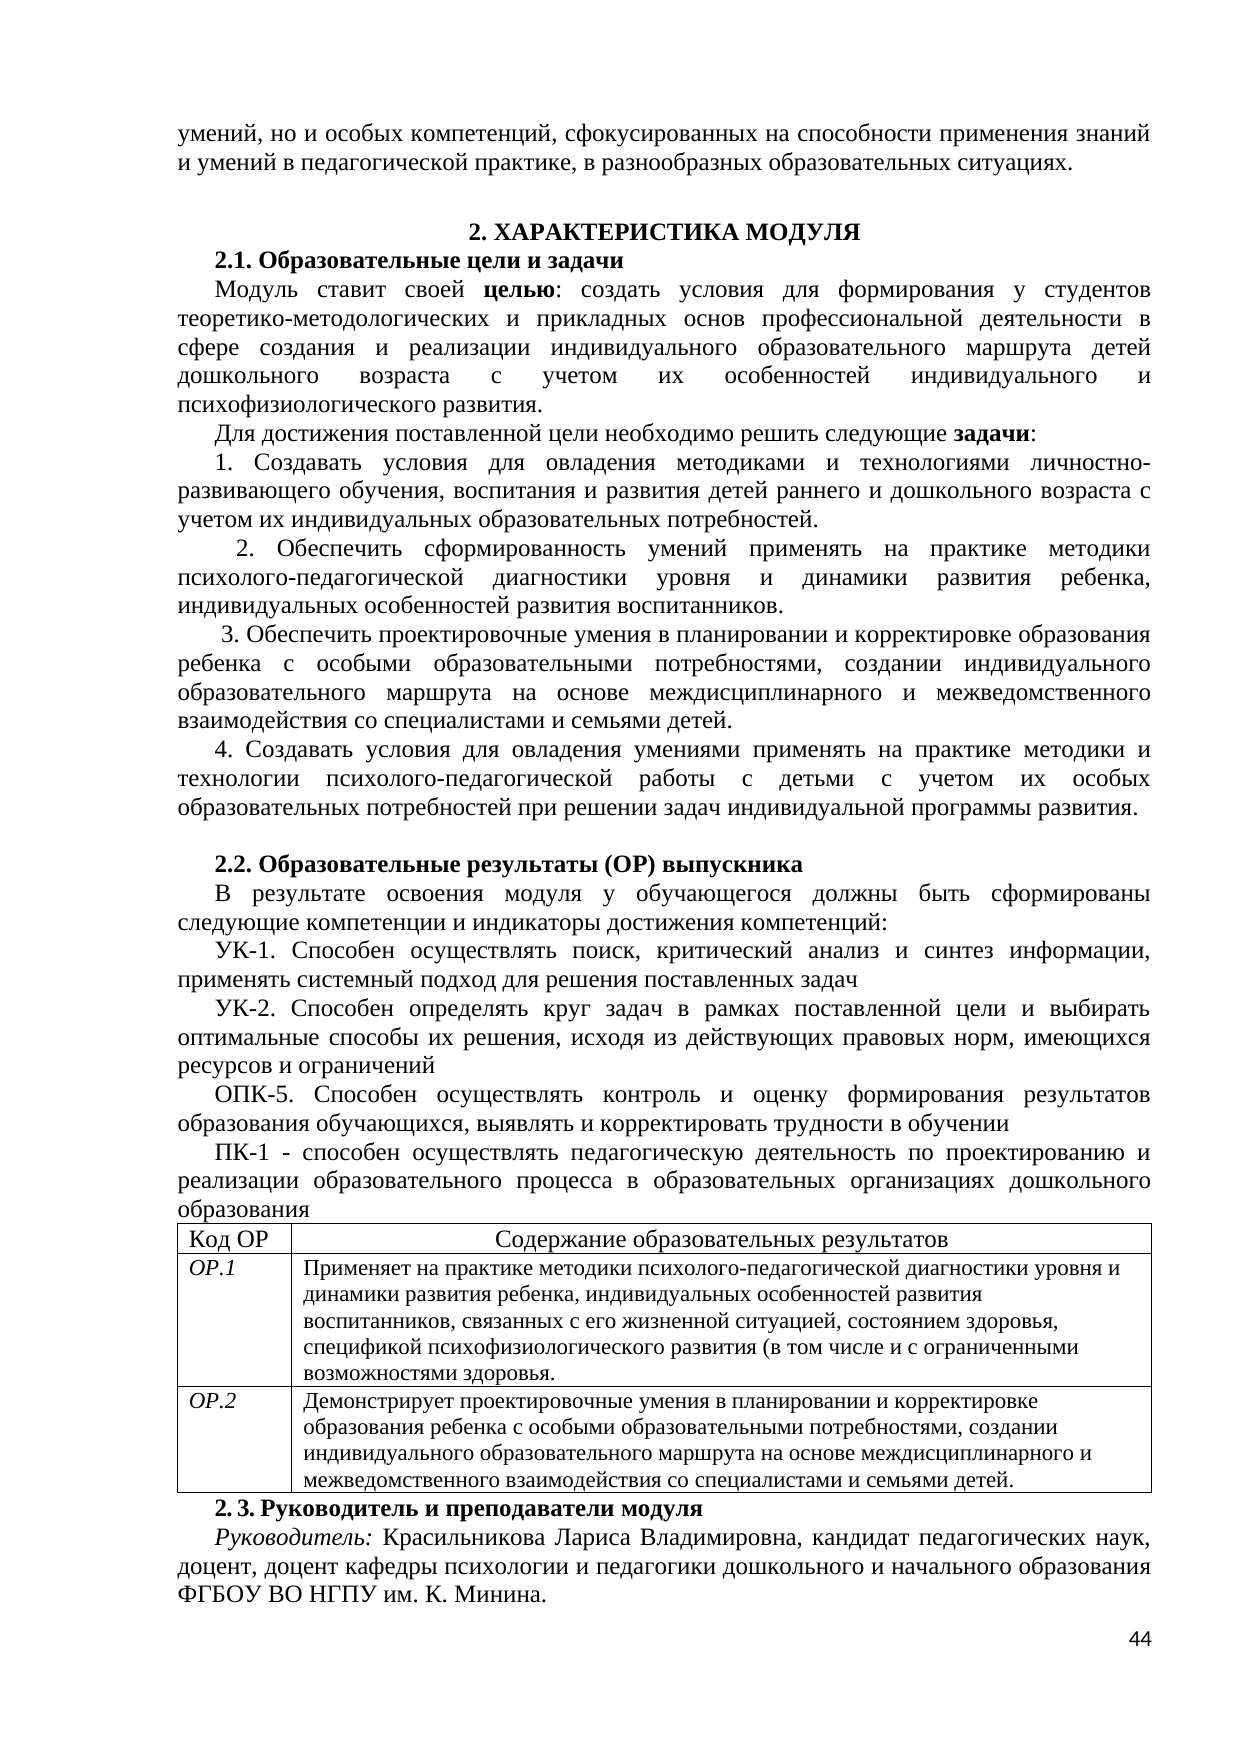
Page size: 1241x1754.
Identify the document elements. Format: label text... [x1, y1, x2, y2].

text 2. ХАРАКТЕРИСТИКА МОДУЛЯ [177, 217, 1152, 246]
text 2. 3. Руководитель и преподаватели модуля [177, 1493, 1152, 1522]
text 4. Создавать условия для овладения умениями применять на практике методики и технологии психолого-педагогической работы с детьми с учетом их особых образовательных потребностей при решении задач индивидуальной программы развития. [177, 734, 1152, 821]
text Модуль ставит своей целью: создать условия для формирования у студентов теоретико-методологических и прикладных основ профессиональной деятельности в сфере создания и реализации индивидуального образовательного маршрута детей дошкольного возраста с учетом их особенностей индивидуального и психофизиологического развития. [177, 274, 1152, 418]
text 1. Создавать условия для овладения методиками и технологиями личностно-развивающего обучения, воспитания и развития детей раннего и дошкольного возраста с учетом их индивидуальных образовательных потребностей. [177, 447, 1152, 533]
table_header Код ОР [178, 1224, 291, 1253]
text 3. Обеспечить проектировочные умения в планировании и корректировке образования ребенка с особыми образовательными потребностями, создании индивидуального образовательного маршрута на основе междисциплинарного и межведомственного взаимодействия со специалистами и семьями детей. [177, 619, 1152, 734]
text 2.1. Образовательные цели и задачи [177, 246, 1152, 274]
table_header Содержание образовательных результатов [292, 1224, 1151, 1253]
table_cell Применяет на практике методики психолого-педагогической диагностики уровня и динамики развития ребенка, индивидуальных особенностей развития воспитанников, связанных с его жизненной ситуацией, состоянием здоровья, спецификой психофизиологического развития (в том числе и с ограниченными возможностями здоровья. [292, 1254, 1151, 1386]
text В результате освоения модуля у обучающегося должны быть сформированы следующие компетенции и индикаторы достижения компетенций: [177, 878, 1152, 936]
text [177, 118, 1152, 176]
text ОПК-5. Способен осуществлять контроль и оценку формирования результатов образования обучающихся, выявлять и корректировать трудности в обучении [177, 1079, 1152, 1137]
table_cell Демонстрирует проектировочные умения в планировании и корректировке образования ребенка с особыми образовательными потребностями, создании индивидуального образовательного маршрута на основе междисциплинарного и межведомственного взаимодействия со специалистами и семьями детей. [292, 1387, 1151, 1492]
text Руководитель: Красильникова Лариса Владимировна, кандидат педагогических наук, доцент, доцент кафедры психологии и педагогики дошкольного и начального образования ФГБОУ ВО НГПУ им. К. Минина. [177, 1522, 1152, 1608]
text УК-1. Способен осуществлять поиск, критический анализ и синтез информации, применять системный подход для решения поставленных задач [177, 936, 1152, 993]
text ПК-1 - способен осуществлять педагогическую деятельность по проектированию и реализации образовательного процесса в образовательных организациях дошкольного образования [177, 1137, 1152, 1223]
table_cell ОР.2 [178, 1387, 291, 1492]
text УК-2. Способен определять круг задач в рамках поставленной цели и выбирать оптимальные способы их решения, исходя из действующих правовых норм, имеющихся ресурсов и ограничений [177, 993, 1152, 1079]
text 2.2. Образовательные результаты (ОР) выпускника [177, 849, 1152, 878]
table_cell ОР.1 [178, 1254, 291, 1386]
text 2. Обеспечить сформированность умений применять на практике методики психолого-педагогической диагностики уровня и динамики развития ребенка, индивидуальных особенностей развития воспитанников. [177, 533, 1152, 619]
text Для достижения поставленной цели необходимо решить следующие задачи: [177, 418, 1152, 447]
